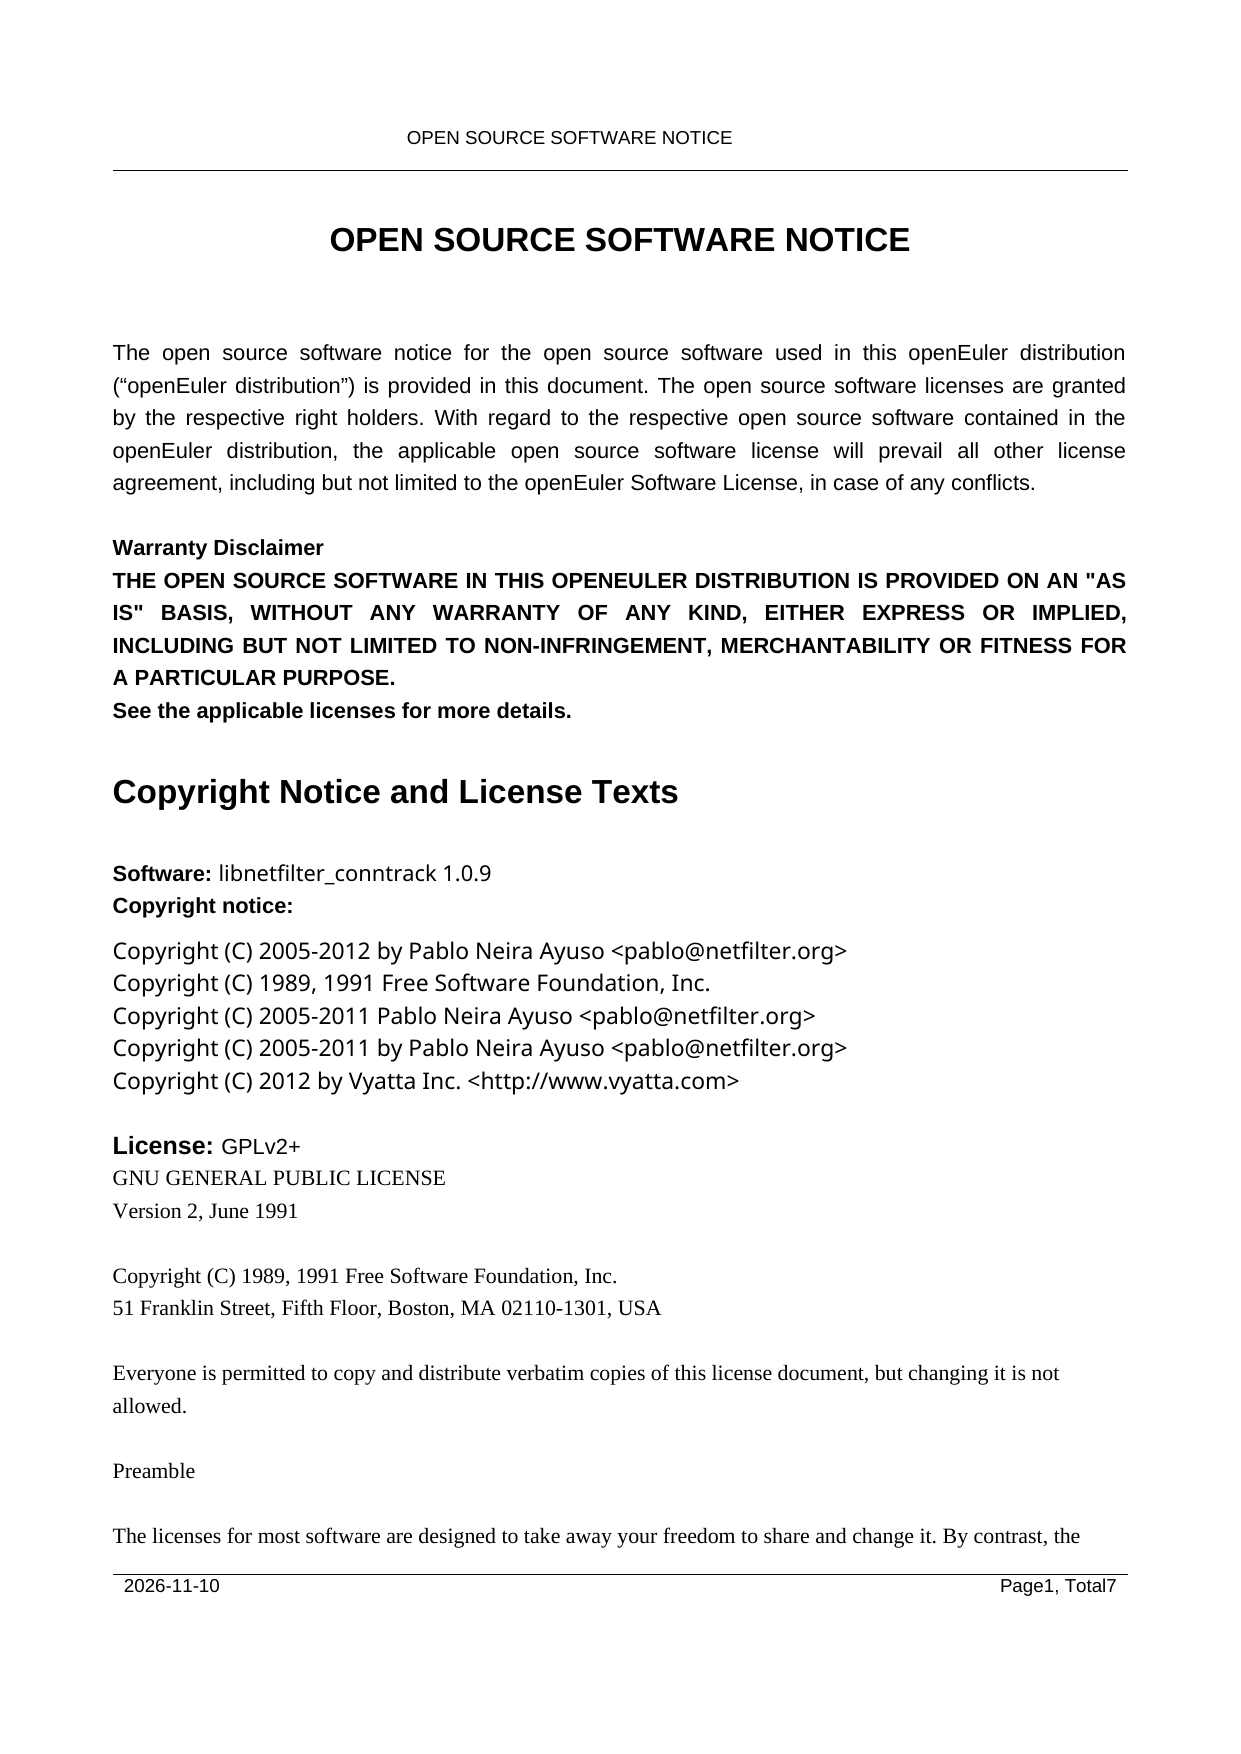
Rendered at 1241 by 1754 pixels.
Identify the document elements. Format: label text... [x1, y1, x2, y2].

title Software: libnetfilter_conntrack 1.0.9 [112, 856, 1128, 889]
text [112, 1161, 1128, 1551]
text Copyright (C) 2005-2012 by Pablo Neira Ayuso <pablo@netfilter.org> Copyright (C) 1989, 1991 Free Software Foundation, Inc. Copyright (C) 2005-2011 Pablo Neira Ayuso <pablo@netfilter.org> Copyright (C) 2005-2011 by Pablo Neira Ayuso <pablo@netfilter.org> Copyright (C) 2012 by Vyatta Inc. <http://www.vyatta.com> [112, 934, 1128, 1129]
text The open source software notice for the open source software used in this openEuler distribution (“openEuler distribution”) is provided in this document. The open source software licenses are granted by the respective right holders. With regard to the respective open source software contained in the openEuler distribution, the applicable open source software license will prevail all other license agreement, including but not limited to the openEuler Software License, in case of any conflicts. [112, 336, 1128, 499]
text Warranty Disclaimer [112, 531, 1128, 564]
text OPEN SOURCE SOFTWARE NOTICE [112, 206, 1128, 271]
text THE OPEN SOURCE SOFTWARE IN THIS OPENEULER DISTRIBUTION IS PROVIDED ON AN "AS IS" BASIS, WITHOUT ANY WARRANTY OF ANY KIND, EITHER EXPRESS OR IMPLIED, INCLUDING BUT NOT LIMITED TO NON-INFRINGEMENT, MERCHANTABILITY OR FITNESS FOR A PARTICULAR PURPOSE. See the applicable licenses for more details. [112, 564, 1128, 726]
text License: GPLv2+ [112, 1129, 1128, 1161]
text Copyright Notice and License Texts [112, 759, 1128, 824]
text Copyright notice: [112, 889, 1128, 921]
